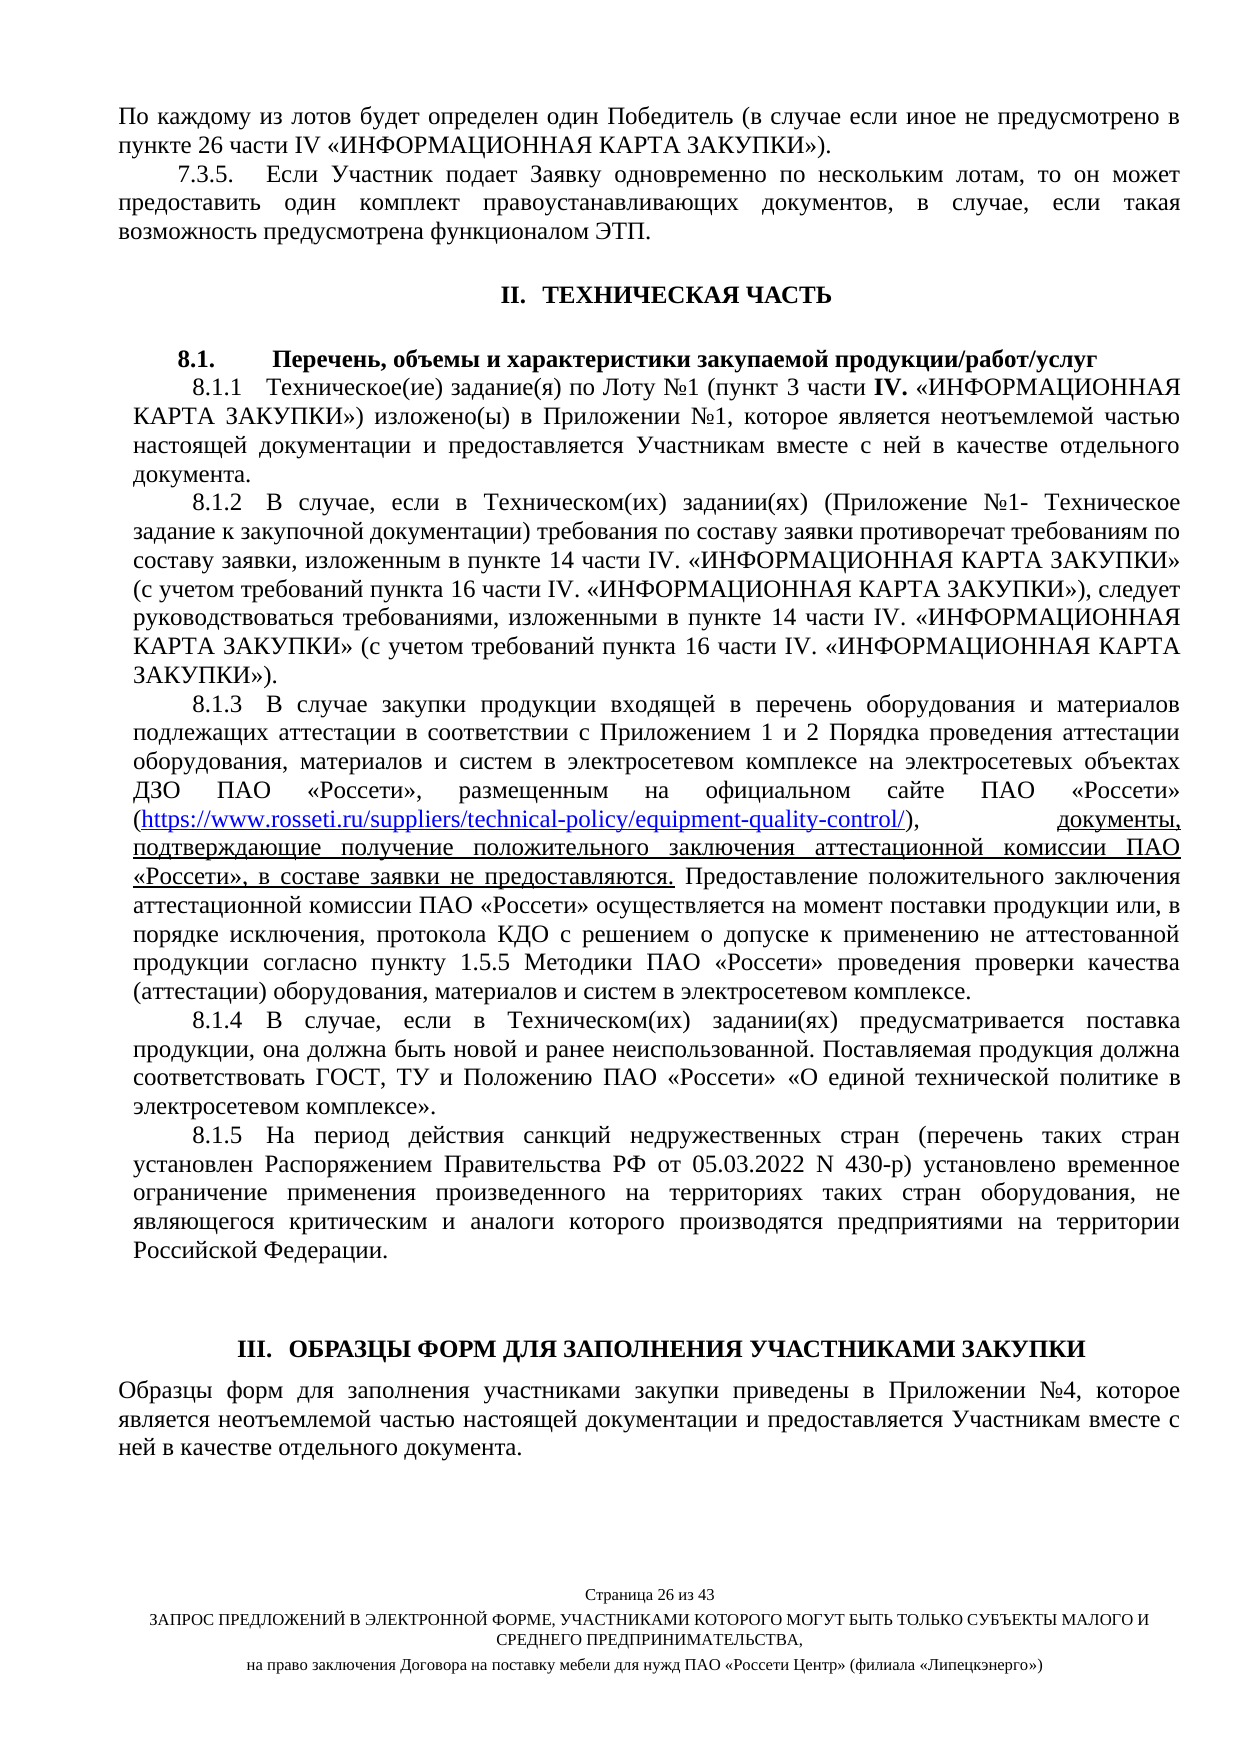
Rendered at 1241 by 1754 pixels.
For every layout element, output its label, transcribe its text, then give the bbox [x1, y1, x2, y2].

subtitle Образцы форм для заполнения участниками закупки приведены в Приложении №4, которое является неотъемлемой частью настоящей документации и предоставляется Участникам вместе с ней в качестве отдельного документа. [118, 1375, 1181, 1461]
subtitle Техническое(ие) задание(я) по Лоту №1 (пункт 3 части IV. «ИНФОРМАЦИОННАЯ КАРТА ЗАКУПКИ») изложено(ы) в Приложении №1, которое является неотъемлемой частью настоящей документации и предоставляется Участникам вместе с ней в качестве отдельного документа. [133, 372, 1181, 487]
subtitle Если Участник подает Заявку одновременно по нескольким лотам, то он может предоставить один комплект правоустанавливающих документов, в случае, если такая возможность предусмотрена функционалом ЭТП. [118, 159, 1181, 245]
subtitle На период действия санкций недружественных стран (перечень таких стран установлен Распоряжением Правительства РФ от 05.03.2022 N 430-р) установлено временное ограничение применения произведенного на территориях таких стран оборудования, не являющегося критическим и аналоги которого производятся предприятиями на территории Российской Федерации. [133, 1120, 1181, 1264]
subtitle ОБРАЗЦЫ ФОРМ ДЛЯ ЗАПОЛНЕНИЯ УЧАСТНИКАМИ ЗАКУПКИ [118, 1334, 1181, 1362]
subtitle В случае закупки продукции входящей в перечень оборудования и материалов подлежащих аттестации в соответствии с Приложением 1 и 2 Порядка проведения аттестации оборудования, материалов и систем в электросетевом комплексе на электросетевых объектах ДЗО ПАО «Россети», размещенным на официальном сайте ПАО «Россети» (https://www.rosseti.ru/suppliers/technical-policy/equipment-quality-control/), документы, подтверждающие получение положительного заключения аттестационной комиссии ПАО «Россети», в составе заявки не предоставляются. Предоставление положительного заключения аттестационной комиссии ПАО «Россети» осуществляется на момент поставки продукции или, в порядке исключения, протокола КДО с решением о допуске к применению не аттестованной продукции согласно пункту 1.5.5 Методики ПАО «Россети» проведения проверки качества (аттестации) оборудования, материалов и систем в электросетевом комплексе. [133, 859, 1181, 1005]
subtitle В случае закупки продукции входящей в перечень оборудования и материалов подлежащих аттестации в соответствии с Приложением 1 и 2 Порядка проведения аттестации оборудования, материалов и систем в электросетевом комплексе на электросетевых объектах ДЗО ПАО «Россети», размещенным на официальном сайте ПАО «Россети» (https://www.rosseti.ru/suppliers/technical-policy/equipment-quality-control/), документы, подтверждающие получение положительного заключения аттестационной комиссии ПАО «Россети», в составе заявки не предоставляются. Предоставление положительного заключения аттестационной комиссии ПАО «Россети» осуществляется на момент поставки продукции или, в порядке исключения, протокола КДО с решением о допуске к применению не аттестованной продукции согласно пункту 1.5.5 Методики ПАО «Россети» проведения проверки качества (аттестации) оборудования, материалов и систем в электросетевом комплексе. [133, 689, 1181, 857]
subtitle В случае, если в Техническом(их) задании(ях) предусматривается поставка продукции, она должна быть новой и ранее неиспользованной. Поставляемая продукция должна соответствовать ГОСТ, ТУ и Положению ПАО «Россети» «О единой технической политике в электросетевом комплексе». [133, 1005, 1181, 1120]
subtitle Перечень, объемы и характеристики закупаемой продукции/работ/услуг [177, 344, 1181, 372]
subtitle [118, 101, 1181, 159]
subtitle ТЕХНИЧЕСКАЯ ЧАСТЬ [118, 280, 1181, 309]
subtitle В случае, если в Техническом(их) задании(ях) (Приложение №1- Техническое задание к закупочной документации) требования по составу заявки противоречат требованиям по составу заявки, изложенным в пункте 14 части IV. «ИНФОРМАЦИОННАЯ КАРТА ЗАКУПКИ» (с учетом требований пункта 16 части IV. «ИНФОРМАЦИОННАЯ КАРТА ЗАКУПКИ»), следует руководствоваться требованиями, изложенными в пункте 14 части IV. «ИНФОРМАЦИОННАЯ КАРТА ЗАКУПКИ» (с учетом требований пункта 16 части IV. «ИНФОРМАЦИОННАЯ КАРТА ЗАКУПКИ»). [133, 487, 1181, 689]
